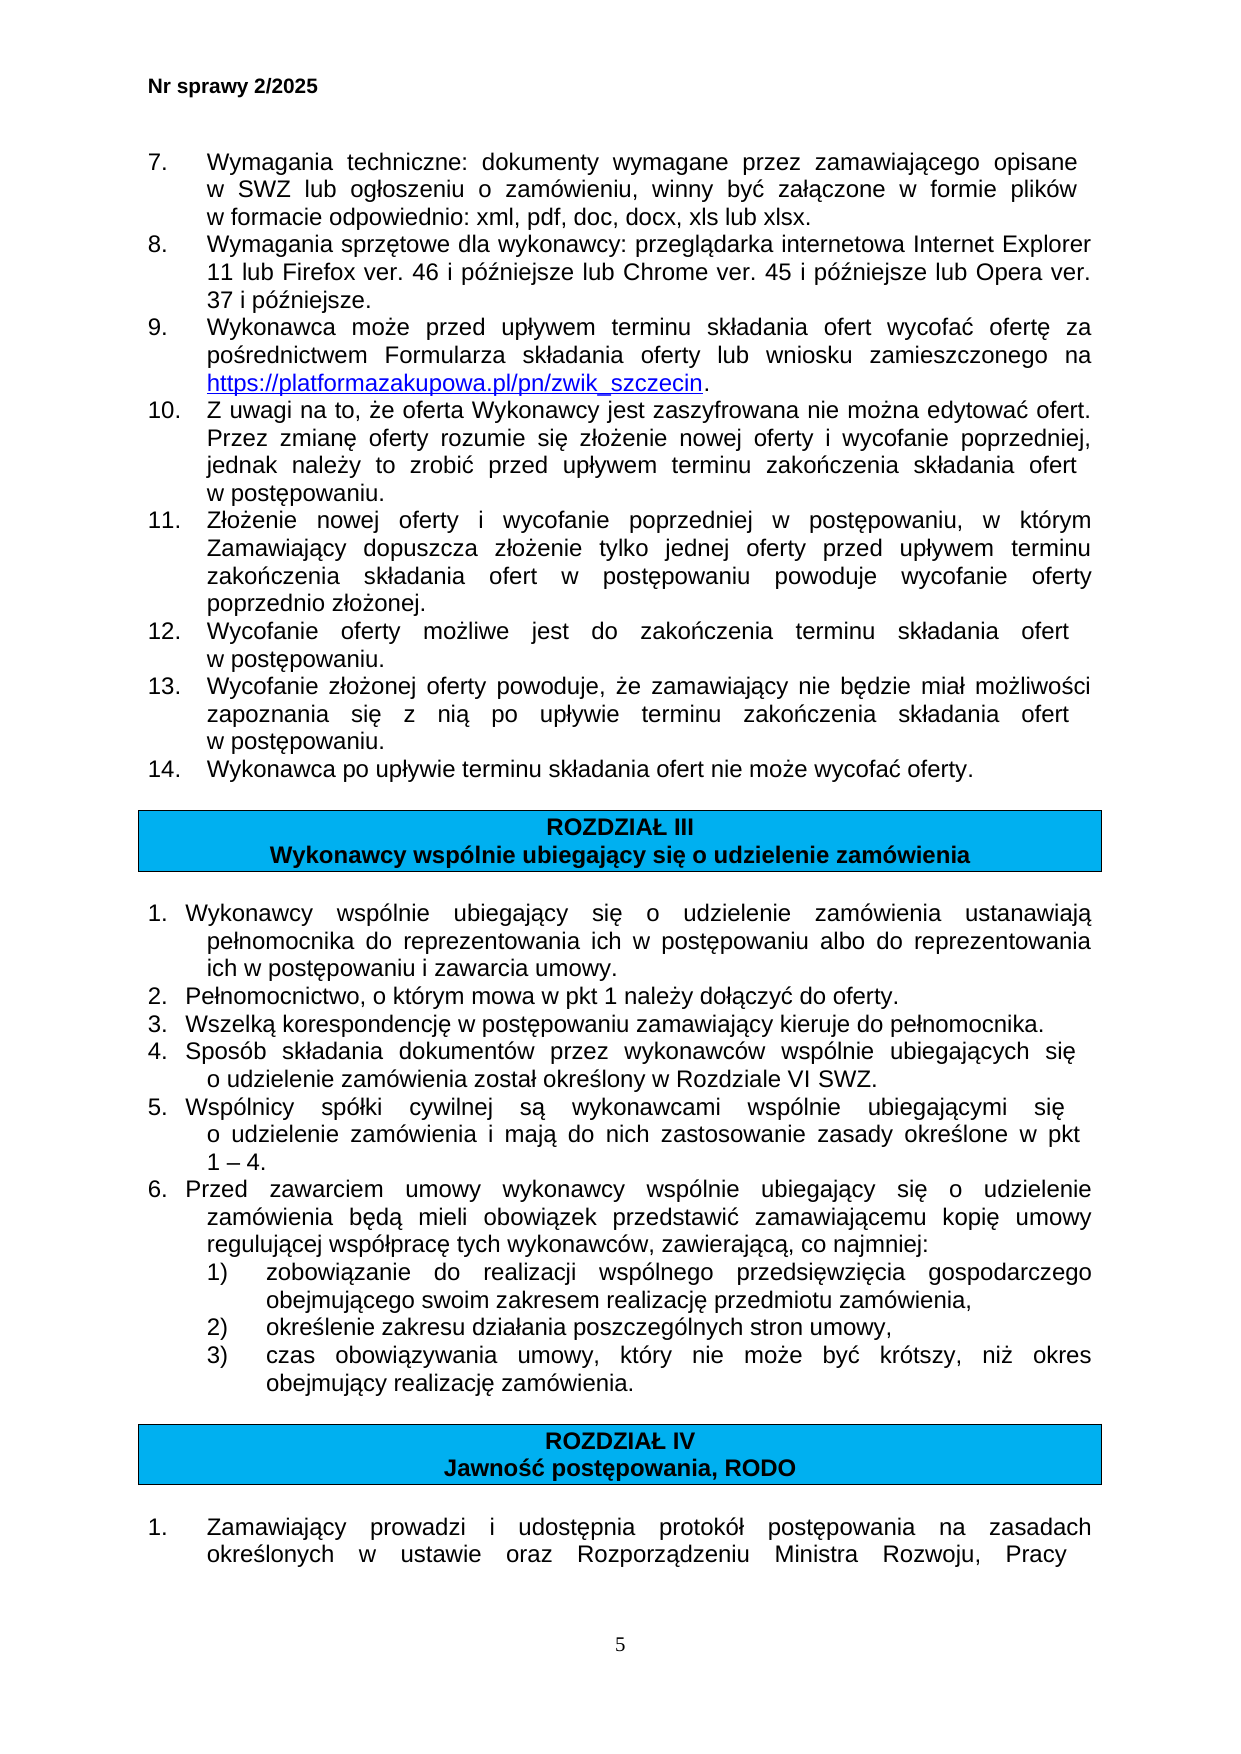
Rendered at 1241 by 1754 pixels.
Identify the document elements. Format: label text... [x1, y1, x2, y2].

subtitle Wykonawcy wspólnie ubiegający się o udzielenie zamówienia [139, 838, 1101, 871]
list Wymagania techniczne: dokumenty wymagane przez zamawiającego opisane w SWZ lub ogłoszeniu o zamówieniu, winny być załączone w formie plików w formacie odpowiednio: xml, pdf, doc, docx, xls lub xlsx. [148, 148, 1093, 230]
list Pełnomocnictwo, o którym mowa w pkt 1 należy dołączyć do oferty. [148, 982, 1093, 1009]
list Przed zawarciem umowy wykonawcy wspólnie ubiegający się o udzielenie zamówienia będą mieli obowiązek przedstawić zamawiającemu kopię umowy regulującej współpracę tych wykonawców, zawierającą, co najmniej: [148, 1175, 1093, 1258]
list Wykonawca może przed upływem terminu składania ofert wycofać ofertę za pośrednictwem Formularza składania oferty lub wniosku zamieszczonego na https://platformazakupowa.pl/pn/zwik_szczecin. [148, 313, 1093, 396]
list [148, 1513, 1093, 1568]
list Sposób składania dokumentów przez wykonawców wspólnie ubiegających się o udzielenie zamówienia został określony w Rozdziale VI SWZ. [148, 1037, 1093, 1092]
subtitle ROZDZIAŁ IV [139, 1425, 1101, 1451]
list Wspólnicy spółki cywilnej są wykonawcami wspólnie ubiegającymi się o udzielenie zamówienia i mają do nich zastosowanie zasady określone w pkt 1 – 4. [148, 1092, 1093, 1175]
subtitle Jawność postępowania, RODO [139, 1451, 1101, 1484]
list zobowiązanie do realizacji wspólnego przedsięwzięcia gospodarczego obejmującego swoim zakresem realizację przedmiotu zamówienia, [207, 1258, 1093, 1313]
list Złożenie nowej oferty i wycofanie poprzedniej w postępowaniu, w którym Zamawiający dopuszcza złożenie tylko jednej oferty przed upływem terminu zakończenia składania ofert w postępowaniu powoduje wycofanie oferty poprzednio złożonej. [148, 506, 1093, 617]
list Wszelką korespondencję w postępowaniu zamawiający kieruje do pełnomocnika. [148, 1009, 1093, 1037]
list Wycofanie oferty możliwe jest do zakończenia terminu składania ofert w postępowaniu. [148, 617, 1093, 672]
list określenie zakresu działania poszczególnych stron umowy, [207, 1313, 1093, 1341]
list Wymagania sprzętowe dla wykonawcy: przeglądarka internetowa Internet Explorer 11 lub Firefox ver. 46 i późniejsze lub Chrome ver. 45 i późniejsze lub Opera ver. 37 i późniejsze. [148, 230, 1093, 313]
list Wykonawca po upływie terminu składania ofert nie może wycofać oferty. [148, 755, 1093, 782]
list Wykonawcy wspólnie ubiegający się o udzielenie zamówienia ustanawiają pełnomocnika do reprezentowania ich w postępowaniu albo do reprezentowania ich w postępowaniu i zawarcia umowy. [148, 899, 1093, 982]
list czas obowiązywania umowy, który nie może być krótszy, niż okres obejmujący realizację zamówienia. [207, 1341, 1093, 1396]
list Z uwagi na to, że oferta Wykonawcy jest zaszyfrowana nie można edytować ofert. Przez zmianę oferty rozumie się złożenie nowej oferty i wycofanie poprzedniej, jednak należy to zrobić przed upływem terminu zakończenia składania ofert w postępowaniu. [148, 396, 1093, 506]
list Wycofanie złożonej oferty powoduje, że zamawiający nie będzie miał możliwości zapoznania się z nią po upływie terminu zakończenia składania ofert w postępowaniu. [148, 672, 1093, 755]
subtitle ROZDZIAŁ III [139, 811, 1101, 838]
